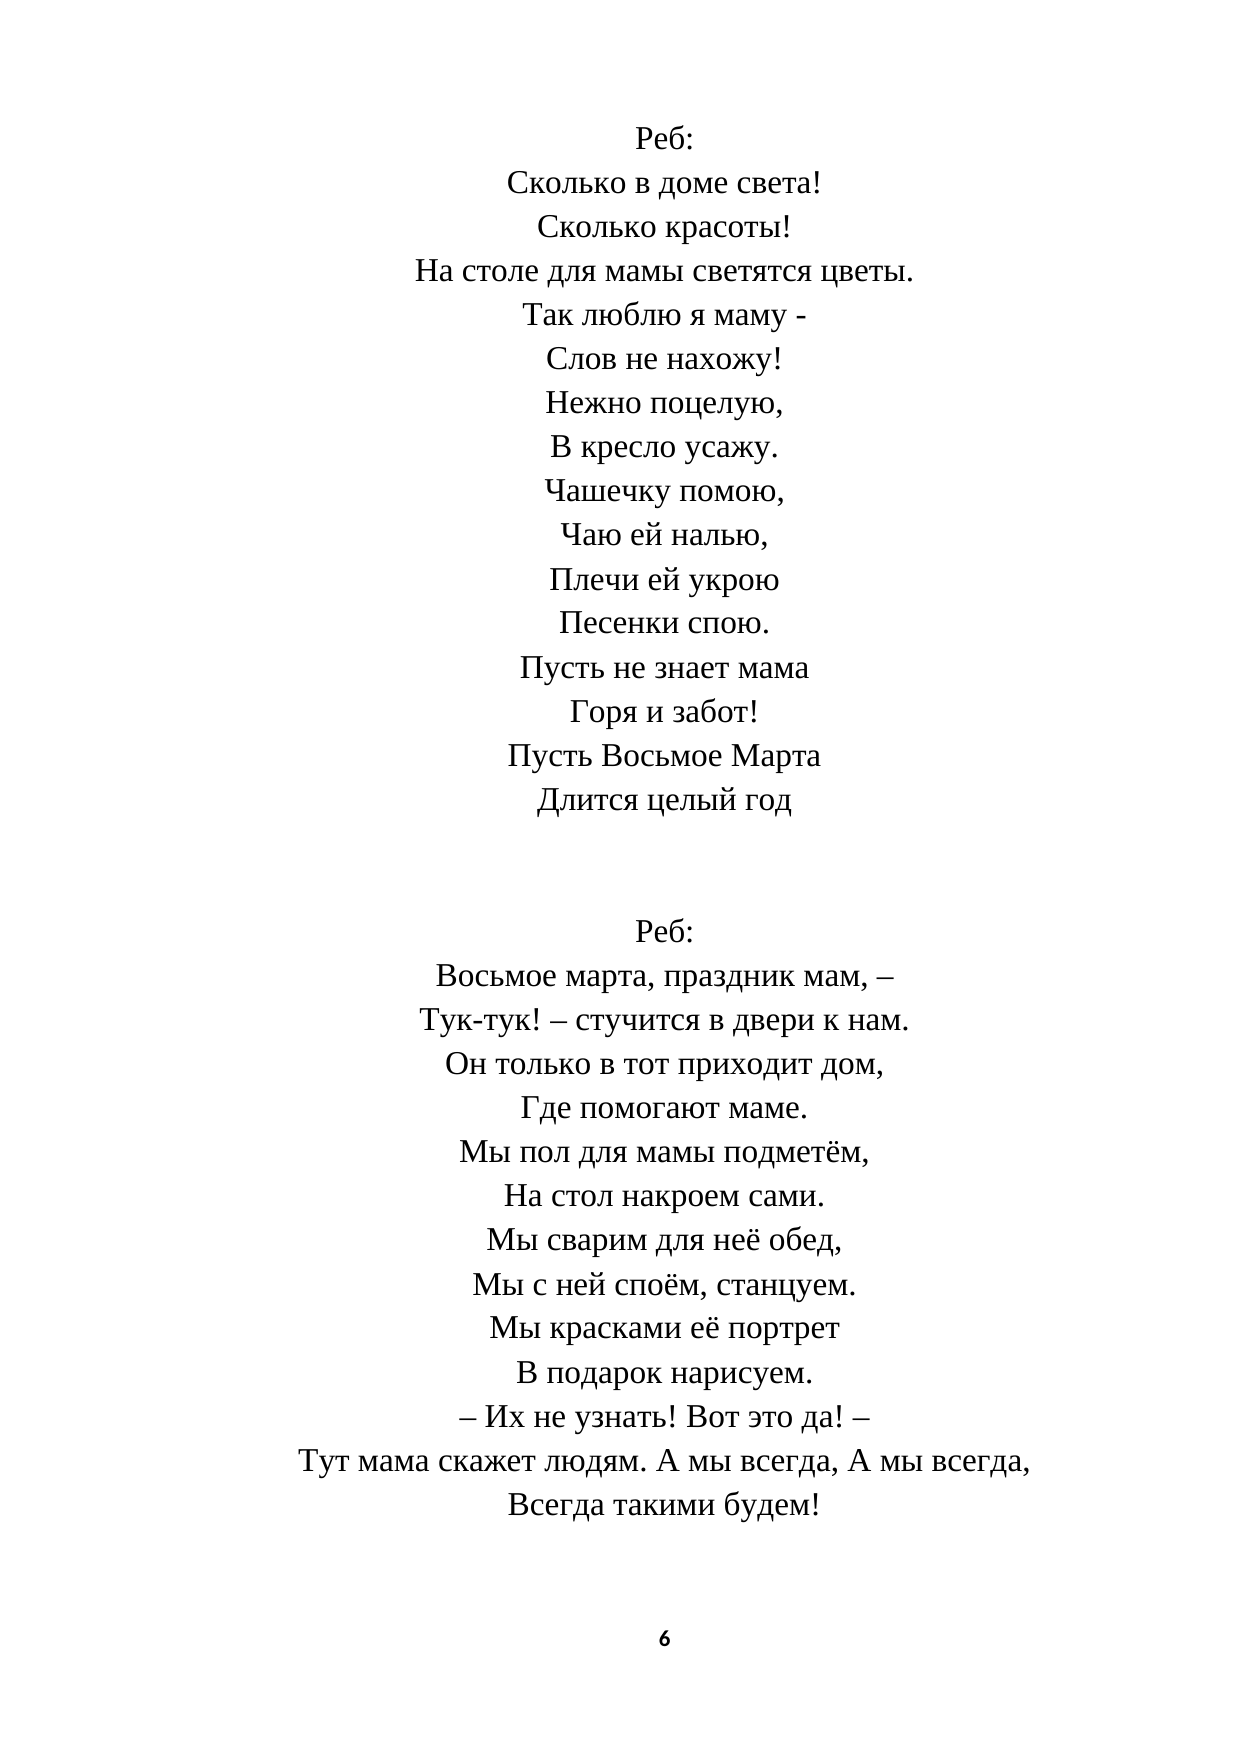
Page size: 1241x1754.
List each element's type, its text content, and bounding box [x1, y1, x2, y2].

text Реб: [177, 118, 1152, 156]
text Сколько в доме света! Сколько красоты! На столе для мамы светятся цветы. Так люблю я маму - Слов не нахожу! Нежно поцелую, В кресло усажу. Чашечку помою, Чаю ей налью, Плечи ей укрою Песенки спою. Пусть не знает мама Горя и забот! Пусть Восьмое Марта Длится целый год [177, 162, 1152, 817]
text Восьмое марта, праздник мам, – Тук-тук! – стучится в двери к нам. Он только в тот приходит дом, Где помогают маме. Мы пол для мамы подметём, На стол накроем сами. Мы сварим для неё обед, Мы с ней споём, станцуем. Мы красками её портрет В подарок нарисуем. – Их не узнать! Вот это да! – Тут мама скажет людям. А мы всегда, А мы всегда, Всегда такими будем! [177, 955, 1152, 1522]
text Реб: [177, 911, 1152, 949]
